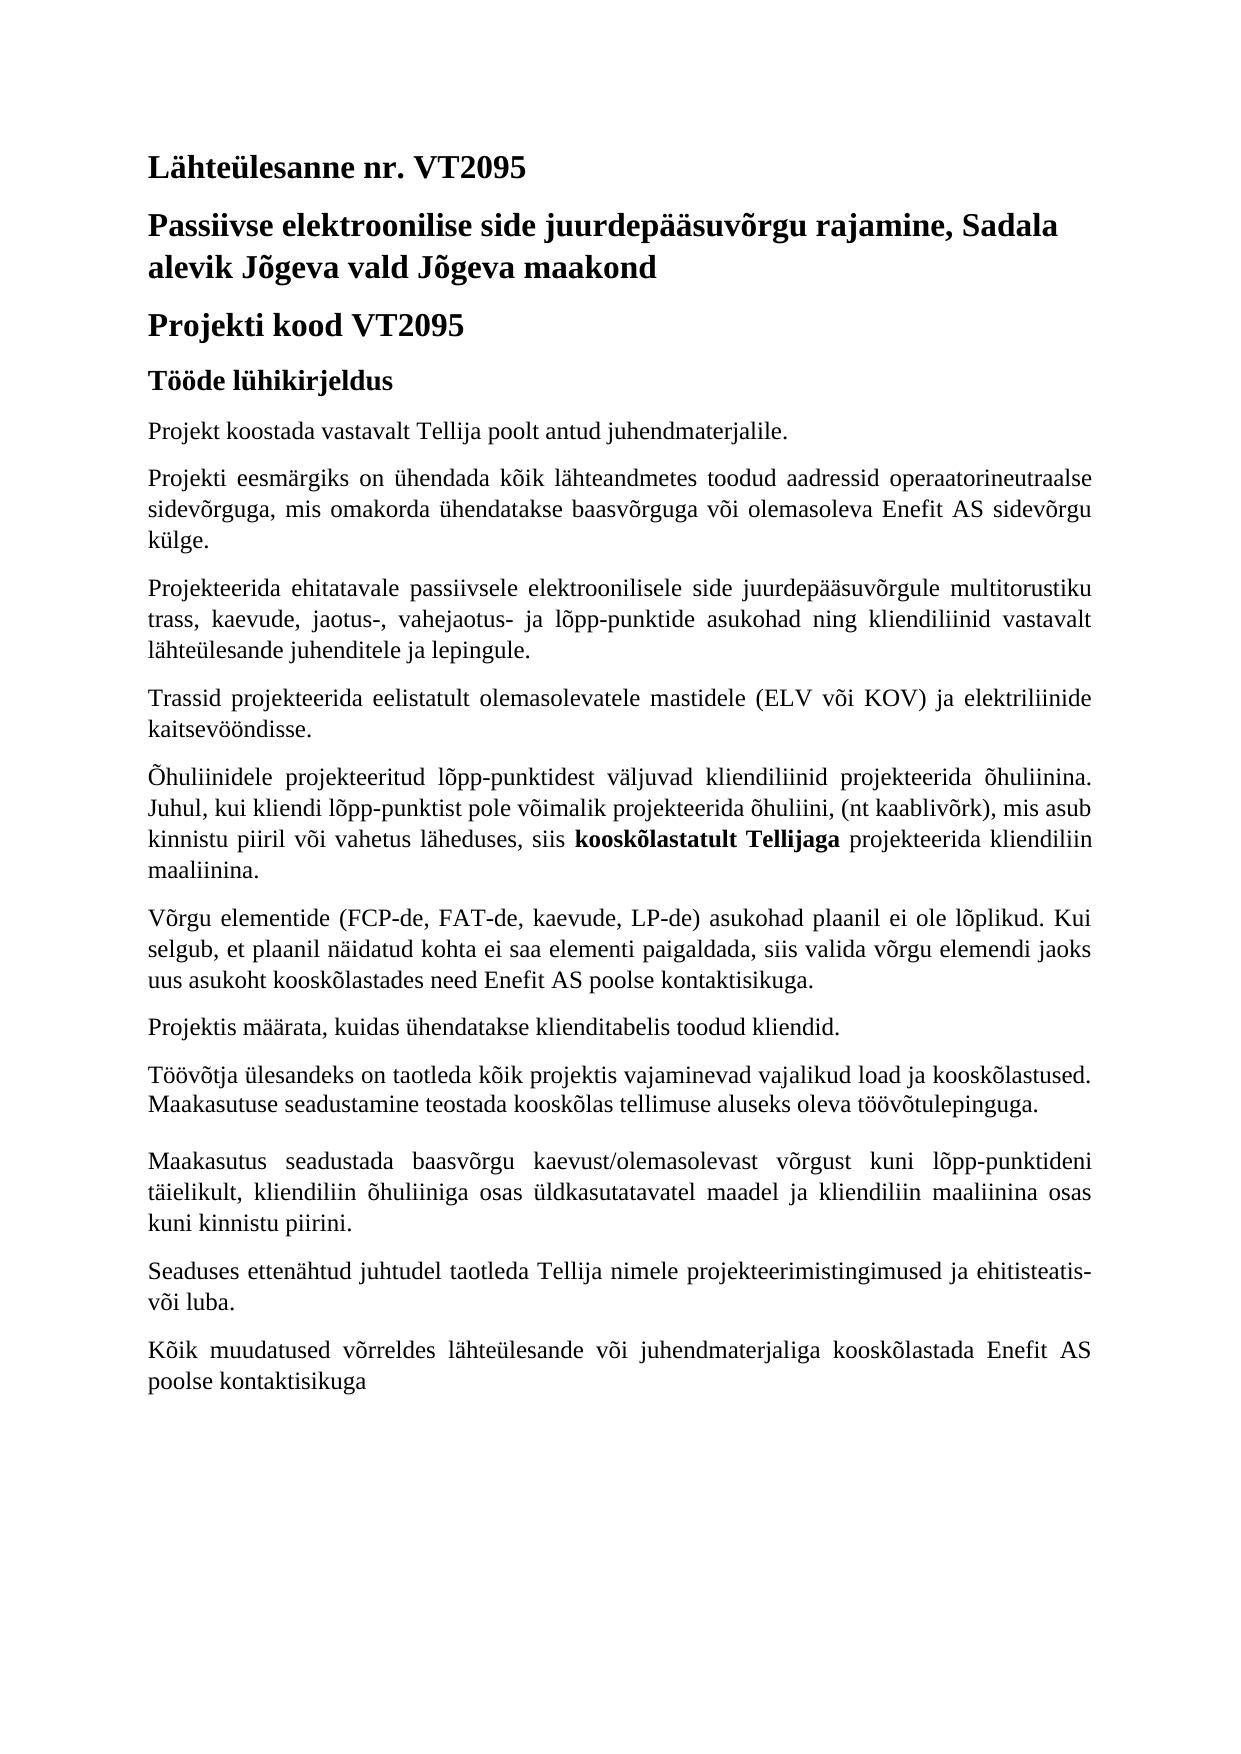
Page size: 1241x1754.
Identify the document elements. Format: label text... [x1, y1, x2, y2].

text Projekt koostada vastavalt Tellija poolt antud juhendmaterjalile. [148, 416, 1093, 444]
text Maakasutus seadustada baasvõrgu kaevust/olemasolevast võrgust kuni lõpp-punktideni täielikult, kliendiliin õhuliiniga osas üldkasutatavatel maadel ja kliendiliin maaliinina osas kuni kinnistu piirini. [148, 1146, 1093, 1237]
text Projekti kood VT2095 [148, 305, 1093, 343]
text Lähteülesanne nr. VT2095 [148, 148, 1093, 186]
text Projekti eesmärgiks on ühendada kõik lähteandmetes toodud aadressid operaatorineutraalse sidevõrguga, mis omakorda ühendatakse baasvõrguga või olemasoleva Enefit AS sidevõrgu külge. [148, 463, 1093, 554]
text Trassid projekteerida eelistatult olemasolevatele mastidele (ELV või KOV) ja elektriliinide kaitsevööndisse. [148, 683, 1093, 743]
text Tööde lühikirjeldus [148, 363, 1093, 397]
text Õhuliinidele projekteeritud lõpp-punktidest väljuvad kliendiliinid projekteerida õhuliinina. Juhul, kui kliendi lõpp-punktist pole võimalik projekteerida õhuliini, (nt kaablivõrk), mis asub kinnistu piiril või vahetus läheduses, siis kooskõlastatult Tellijaga projekteerida kliendiliin maaliinina. [148, 762, 1093, 884]
text Töövõtja ülesandeks on taotleda kõik projektis vajaminevad vajalikud load ja kooskõlastused. Maakasutuse seadustamine teostada kooskõlas tellimuse aluseks oleva töövõtulepinguga. [148, 1060, 1093, 1118]
text Seaduses ettenähtud juhtudel taotleda Tellija nimele projekteerimistingimused ja ehitisteatis- või luba. [148, 1256, 1093, 1316]
text Projekteerida ehitatavale passiivsele elektroonilisele side juurdepääsuvõrgule multitorustiku trass, kaevude, jaotus-, vahejaotus- ja lõpp-punktide asukohad ning kliendiliinid vastavalt lähteülesande juhenditele ja lepingule. [148, 573, 1093, 664]
text Kõik muudatused võrreldes lähteülesande või juhendmaterjaliga kooskõlastada Enefit AS poolse kontaktisikuga [148, 1335, 1093, 1395]
text Passiivse elektroonilise side juurdepääsuvõrgu rajamine, Sadala alevik Jõgeva vald Jõgeva maakond [148, 206, 1093, 285]
text Võrgu elementide (FCP-de, FAT-de, kaevude, LP-de) asukohad plaanil ei ole lõplikud. Kui selgub, et plaanil näidatud kohta ei saa elementi paigaldada, siis valida võrgu elemendi jaoks uus asukoht kooskõlastades need Enefit AS poolse kontaktisikuga. [148, 903, 1093, 993]
text Projektis määrata, kuidas ühendatakse klienditabelis toodud kliendid. [148, 1012, 1093, 1041]
